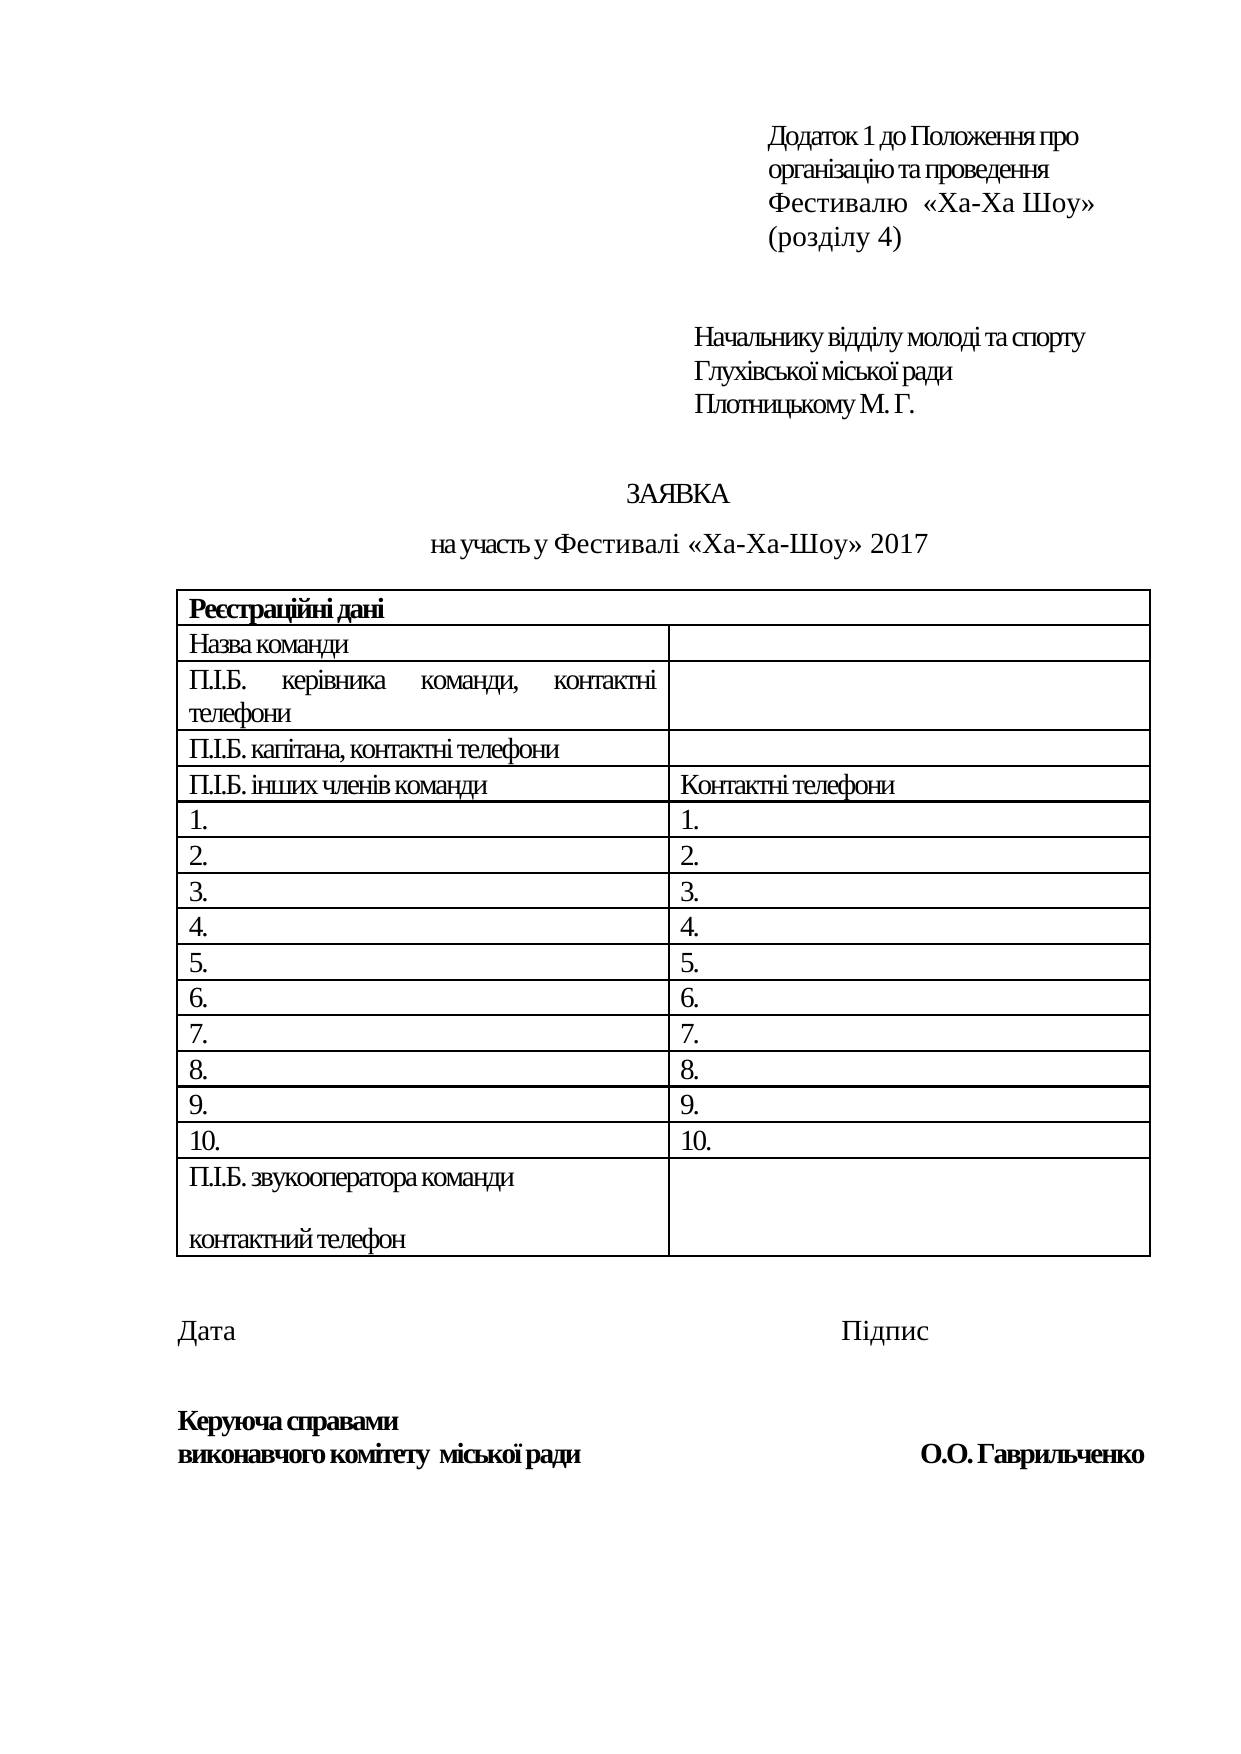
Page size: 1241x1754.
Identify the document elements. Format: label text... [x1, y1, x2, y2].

text Глухівської міської ради [620, 353, 1181, 386]
text Начальнику відділу молоді та спорту [620, 319, 1181, 353]
table_cell П.І.Б. інших членів команди [178, 767, 668, 800]
table_cell [670, 662, 1149, 729]
text Додаток 1 до Положення про організацію та проведення Фестивалю «Ха-Ха Шоу» [767, 118, 1184, 219]
table_cell 4. [670, 909, 1149, 943]
table_cell П.І.Б. звукооператора команди контактний телефон [178, 1159, 668, 1255]
table_cell 8. [670, 1052, 1149, 1085]
table_cell П.І.Б. керівника команди, контактні телефони [178, 662, 668, 729]
table_cell 3. [178, 874, 668, 907]
table_cell Контактні телефони [670, 767, 1149, 800]
table_cell 3. [670, 874, 1149, 907]
text Плотницькому М. Г. [177, 386, 1181, 420]
table_cell 9. [178, 1088, 668, 1121]
text Дата Підпис [177, 1313, 1181, 1347]
text (розділу 4) [768, 219, 1181, 252]
table_cell 7. [670, 1016, 1149, 1050]
table_cell 2. [178, 838, 668, 872]
table_cell [670, 731, 1149, 765]
table_cell 7. [178, 1016, 668, 1050]
table_cell 1. [670, 803, 1149, 836]
table_cell 6. [670, 981, 1149, 1014]
table_cell [670, 626, 1149, 660]
text ЗАЯВКА [177, 476, 1181, 509]
table_cell 10. [670, 1123, 1149, 1157]
table_cell 1. [178, 803, 668, 836]
table_cell 5. [670, 945, 1149, 978]
table_header Реєстраційні дані [178, 591, 1149, 624]
table_cell 2. [670, 838, 1149, 872]
table_cell [670, 1159, 1149, 1255]
text на участь у Фестивалі «Ха-Ха-Шоу» 2017 [177, 526, 1181, 560]
text Керуюча справами [177, 1403, 1181, 1436]
table_cell Назва команди [178, 626, 668, 660]
table_cell 8. [178, 1052, 668, 1085]
table_cell П.І.Б. капітана, контактні телефони [178, 731, 668, 765]
table_cell 5. [178, 945, 668, 978]
table_cell 6. [178, 981, 668, 1014]
table_cell 4. [178, 909, 668, 943]
table_cell 9. [670, 1088, 1149, 1121]
text виконавчого комітету міської ради О.О. Гаврильченко [177, 1436, 1181, 1470]
table_cell 10. [178, 1123, 668, 1157]
